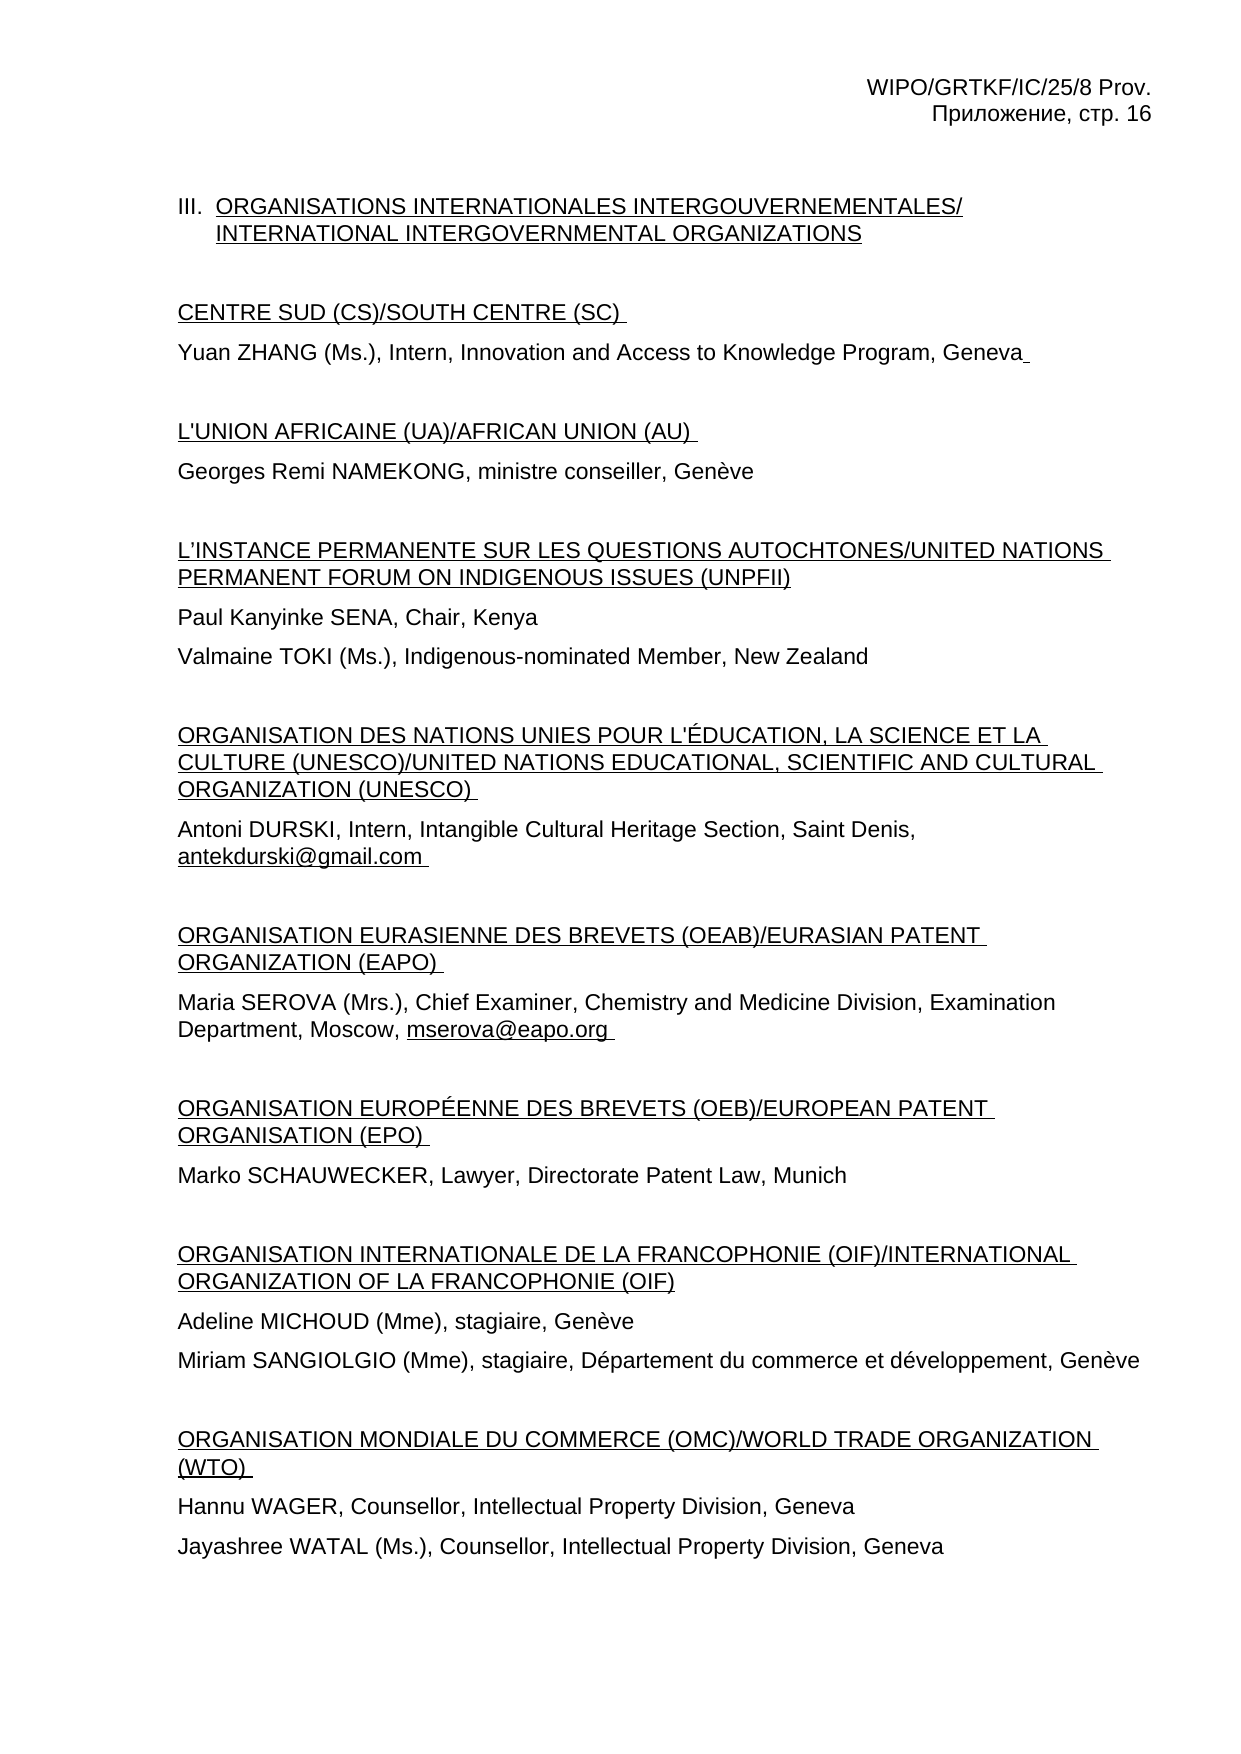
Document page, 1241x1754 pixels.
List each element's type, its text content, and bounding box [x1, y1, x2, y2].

text Georges Remi NAMEKONG, ministre conseiller, Genève [177, 457, 1152, 484]
text Miriam SANGIOLGIO (Mme), stagiaire, Département du commerce et développement, Genève [177, 1347, 1152, 1374]
text ORGANISATION DES NATIONS UNIES POUR L'ÉDUCATION, LA SCIENCE ET LA CULTURE (UNESCO)/UNITED NATIONS EDUCATIONAL, SCIENTIFIC AND CULTURAL ORGANIZATION (UNESCO) [177, 722, 1152, 803]
text Maria SEROVA (Mrs.), Chief Examiner, Chemistry and Medicine Division, Examination Department, Moscow, mserova@eapo.org [177, 988, 1152, 1042]
text L’INSTANCE PERMANENTE SUR LES QUESTIONS AUTOCHTONES/UNITED NATIONS PERMANENT FORUM ON INDIGENOUS ISSUES (UNPFII) [177, 536, 1152, 590]
text Paul Kanyinke SENA, Chair, Kenya [177, 603, 1152, 630]
text Jayashree WATAL (Ms.), Counsellor, Intellectual Property Division, Geneva [177, 1532, 1152, 1559]
text L'UNION AFRICAINE (UA)/AFRICAN UNION (AU) [177, 417, 1152, 444]
text ORGANISATION INTERNATIONALE DE LA FRANCOPHONIE (OIF)/INTERNATIONAL ORGANIZATION OF LA FRANCOPHONIE (OIF) [177, 1240, 1152, 1294]
text Marko SCHAUWECKER, Lawyer, Directorate Patent Law, Munich [177, 1161, 1152, 1188]
text Antoni DURSKI, Intern, Intangible Cultural Heritage Section, Saint Denis, antekdurski@gmail.com [177, 815, 1152, 869]
text ORGANISATION EURASIENNE DES BREVETS (OEAB)/EURASIAN PATENT ORGANIZATION (EAPO) [177, 922, 1152, 976]
text CENTRE SUD (CS)/SOUTH CENTRE (SC) [177, 299, 1152, 326]
text III. ORGANISATIONS INTERNATIONALES INTERGOUVERNEMENTALES/ iNTERNATIONAL INTERGOVERNMENTAL ORGANIZATIONS [177, 192, 1152, 247]
text Adeline MICHOUD (Mme), stagiaire, Genève [177, 1307, 1152, 1334]
text Valmaine TOKI (Ms.), Indigenous-nominated Member, New Zealand [177, 642, 1152, 669]
text Hannu WAGER, Counsellor, Intellectual Property Division, Geneva [177, 1492, 1152, 1519]
text ORGANISATION EUROPÉENNE DES BREVETS (OEB)/EUROPEAN PATENT ORGANISATION (EPO) [177, 1094, 1152, 1149]
text ORGANISATION MONDIALE DU COMMERCE (OMC)/WORLD TRADE ORGANIZATION (WTO) [177, 1426, 1152, 1480]
text Yuan ZHANG (Ms.), Intern, Innovation and Access to Knowledge Program, Geneva [177, 338, 1152, 365]
